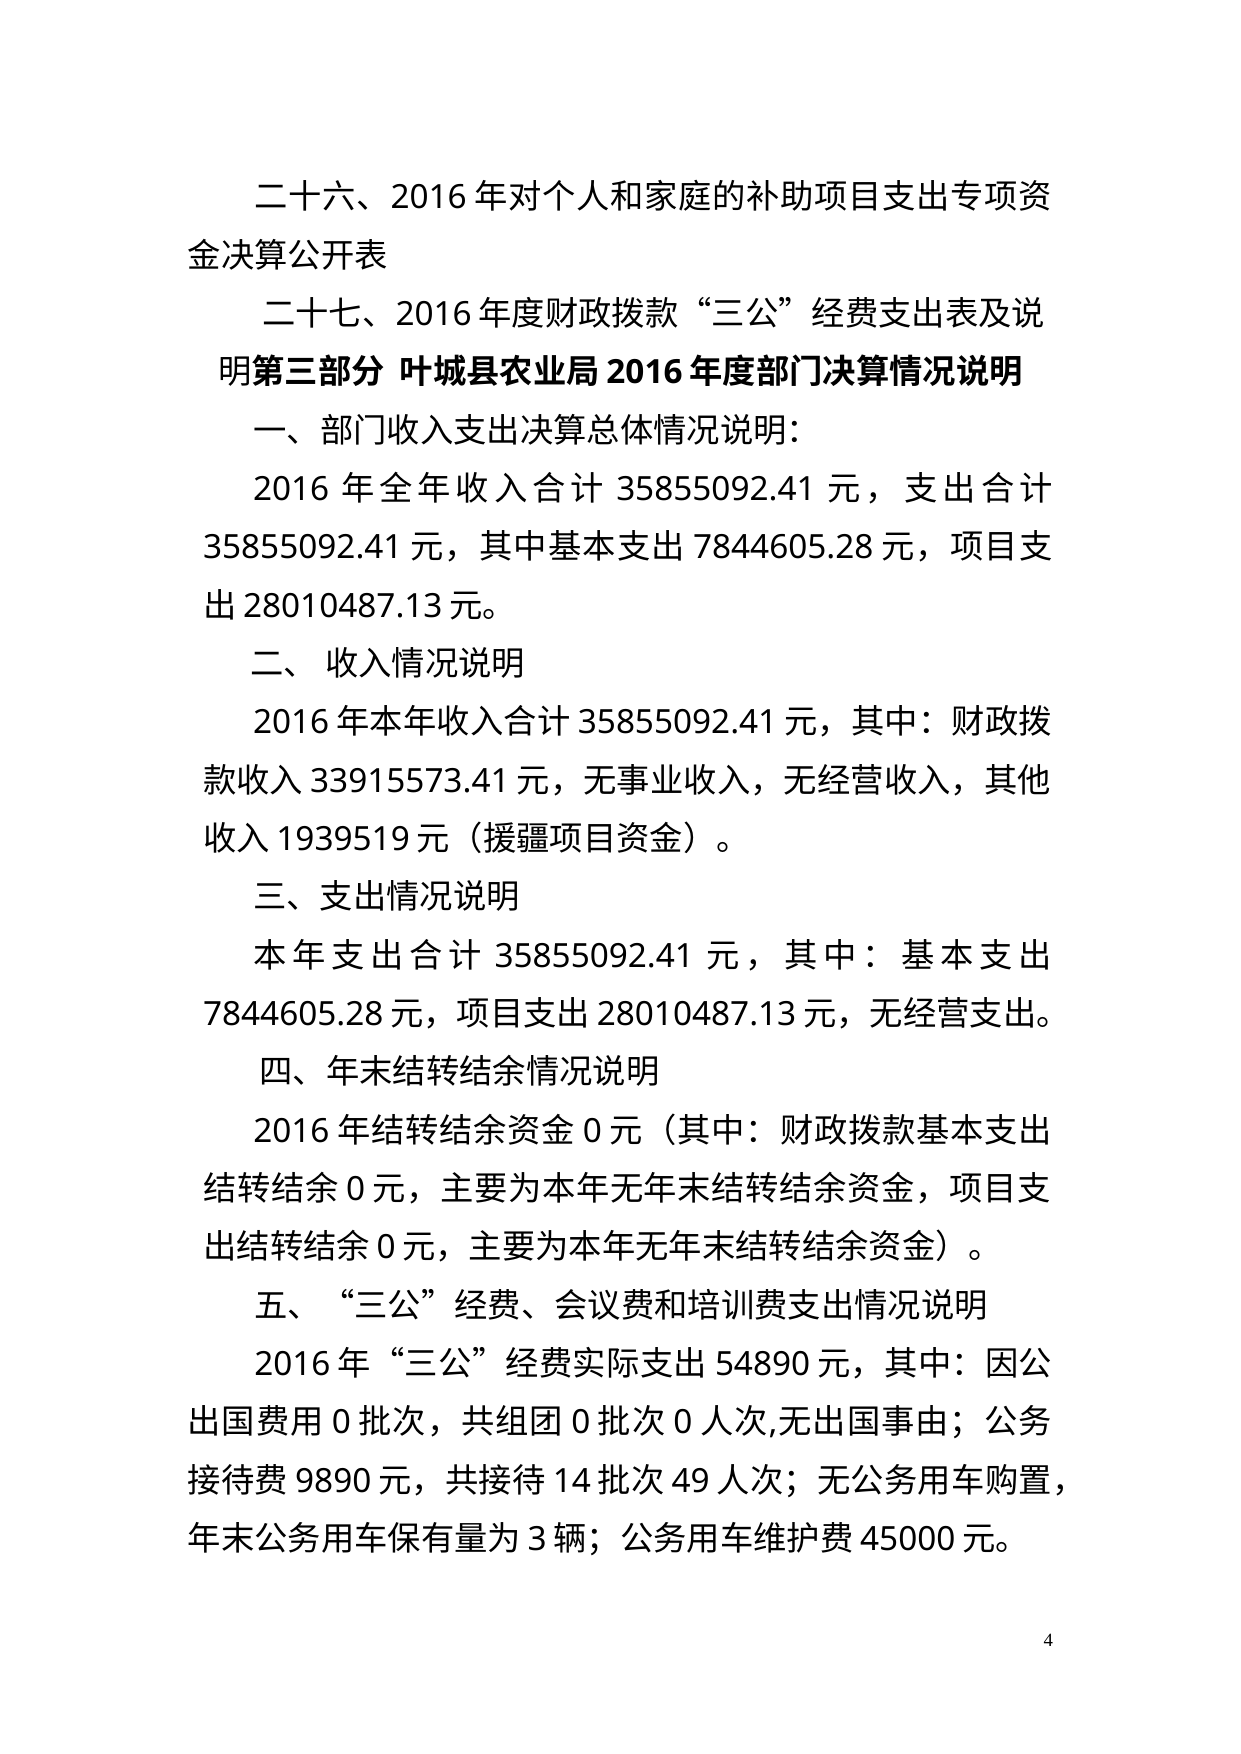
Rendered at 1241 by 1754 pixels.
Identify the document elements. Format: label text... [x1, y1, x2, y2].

text 三、支出情况说明 [203, 862, 1053, 920]
text 二十六、2016年对个人和家庭的补助项目支出专项资金决算公开表 [187, 162, 1053, 279]
text 2016年“三公”经费实际支出54890元，其中：因公出国费用0批次，共组团0批次0人次,无出国事由；公务接待费9890元，共接待14批次49人次；无公务用车购置，年末公务用车保有量为3辆；公务用车维护费45000元。 [187, 1329, 1053, 1562]
text 2016年全年收入合计35855092.41元，支出合计35855092.41元，其中基本支出7844605.28元，项目支出28010487.13元。 [203, 454, 1053, 629]
text 2016年结转结余资金0元（其中：财政拨款基本支出结转结余0元，主要为本年无年末结转结余资金，项目支出结转结余0元，主要为本年无年末结转结余资金）。 [203, 1095, 1053, 1270]
text 二十七、2016年度财政拨款“三公”经费支出表及说明第三部分 叶城县农业局2016年度部门决算情况说明 [187, 279, 1053, 395]
text 一、部门收入支出决算总体情况说明： [203, 395, 1053, 454]
text 本年支出合计35855092.41元，其中：基本支出7844605.28元，项目支出28010487.13元，无经营支出。 [203, 920, 1053, 1037]
text 2016年本年收入合计35855092.41元，其中：财政拨款收入33915573.41元，无事业收入，无经营收入，其他收入1939519元（援疆项目资金）。 [203, 687, 1053, 862]
text 五、“三公”经费、会议费和培训费支出情况说明 [187, 1270, 1053, 1329]
list 收入情况说明 [250, 629, 1053, 687]
text 四、年末结转结余情况说明 [209, 1037, 1053, 1095]
